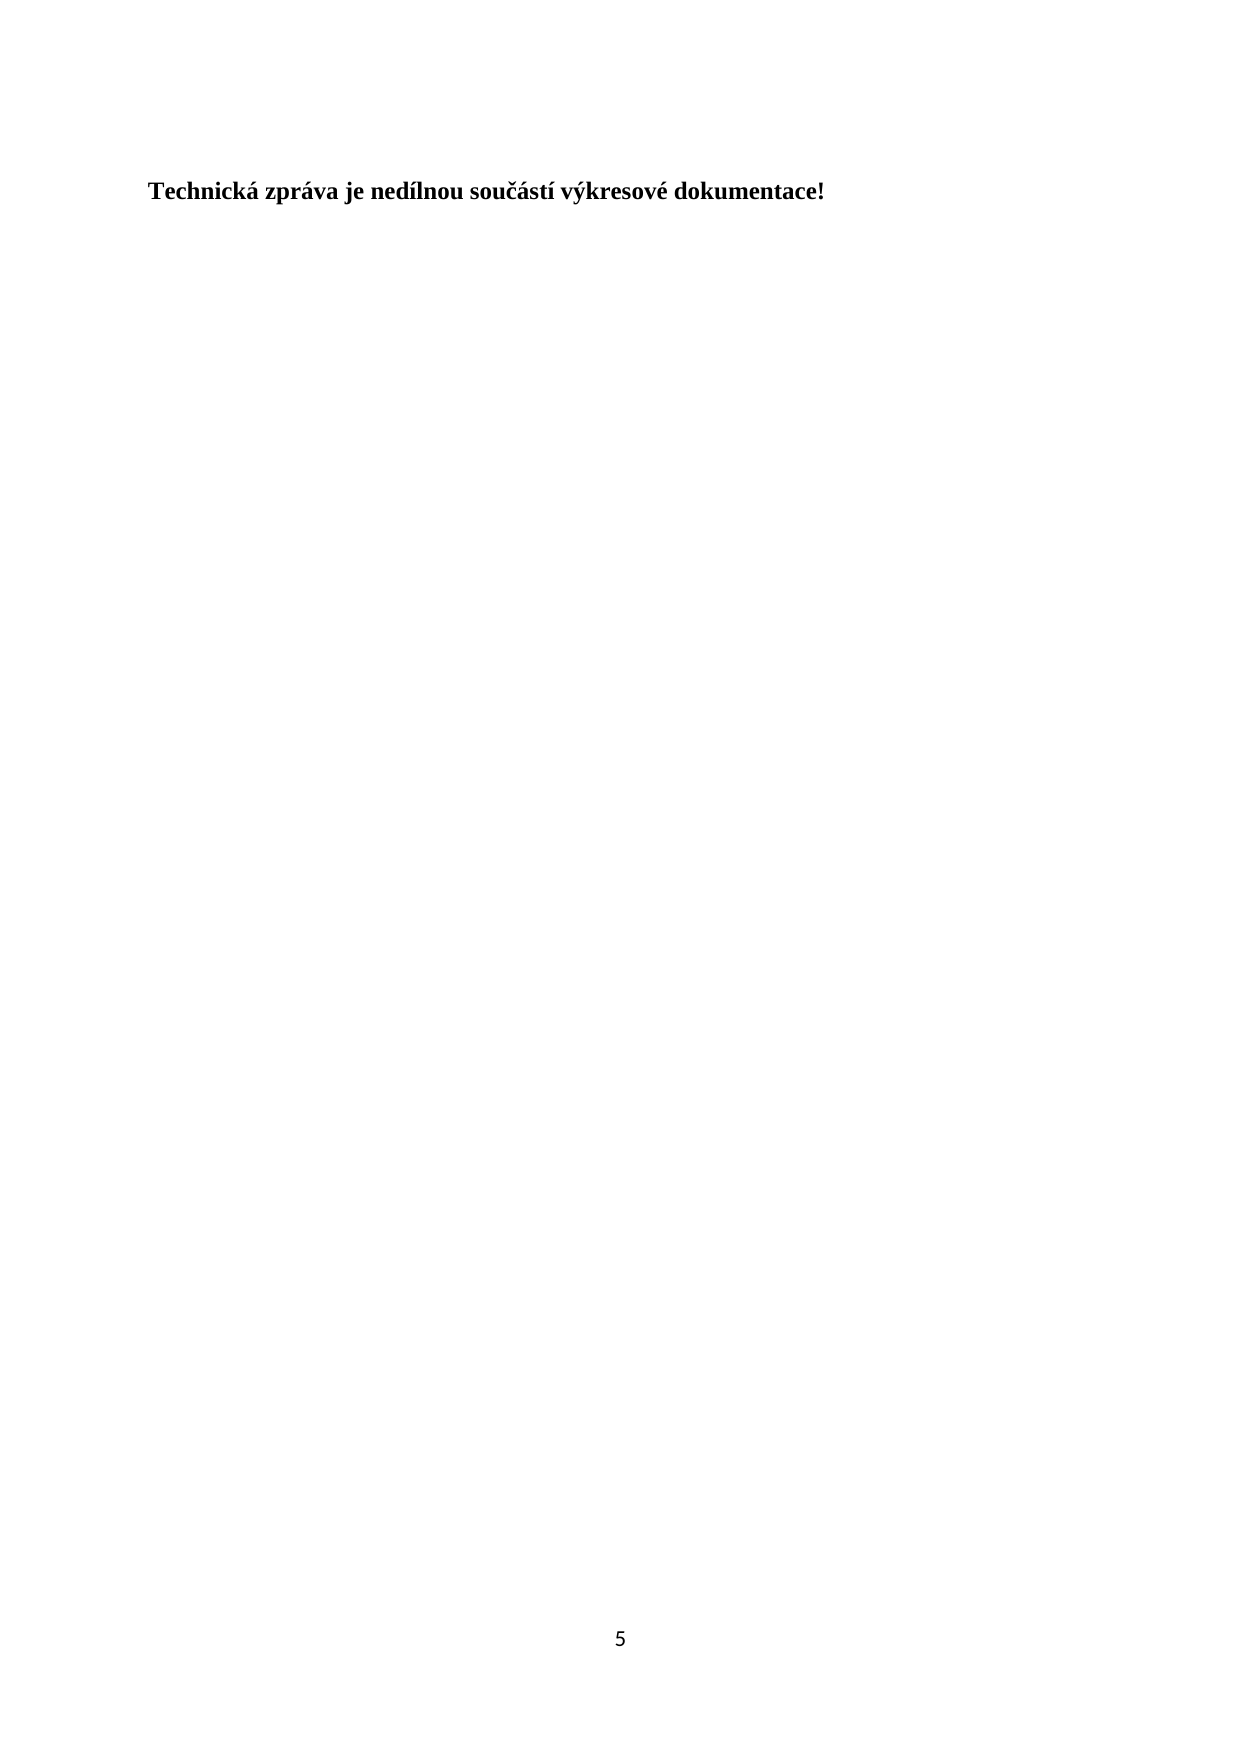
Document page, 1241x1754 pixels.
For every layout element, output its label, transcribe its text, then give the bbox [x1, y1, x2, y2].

text Technická zpráva je nedílnou součástí výkresové dokumentace! [148, 176, 1095, 205]
